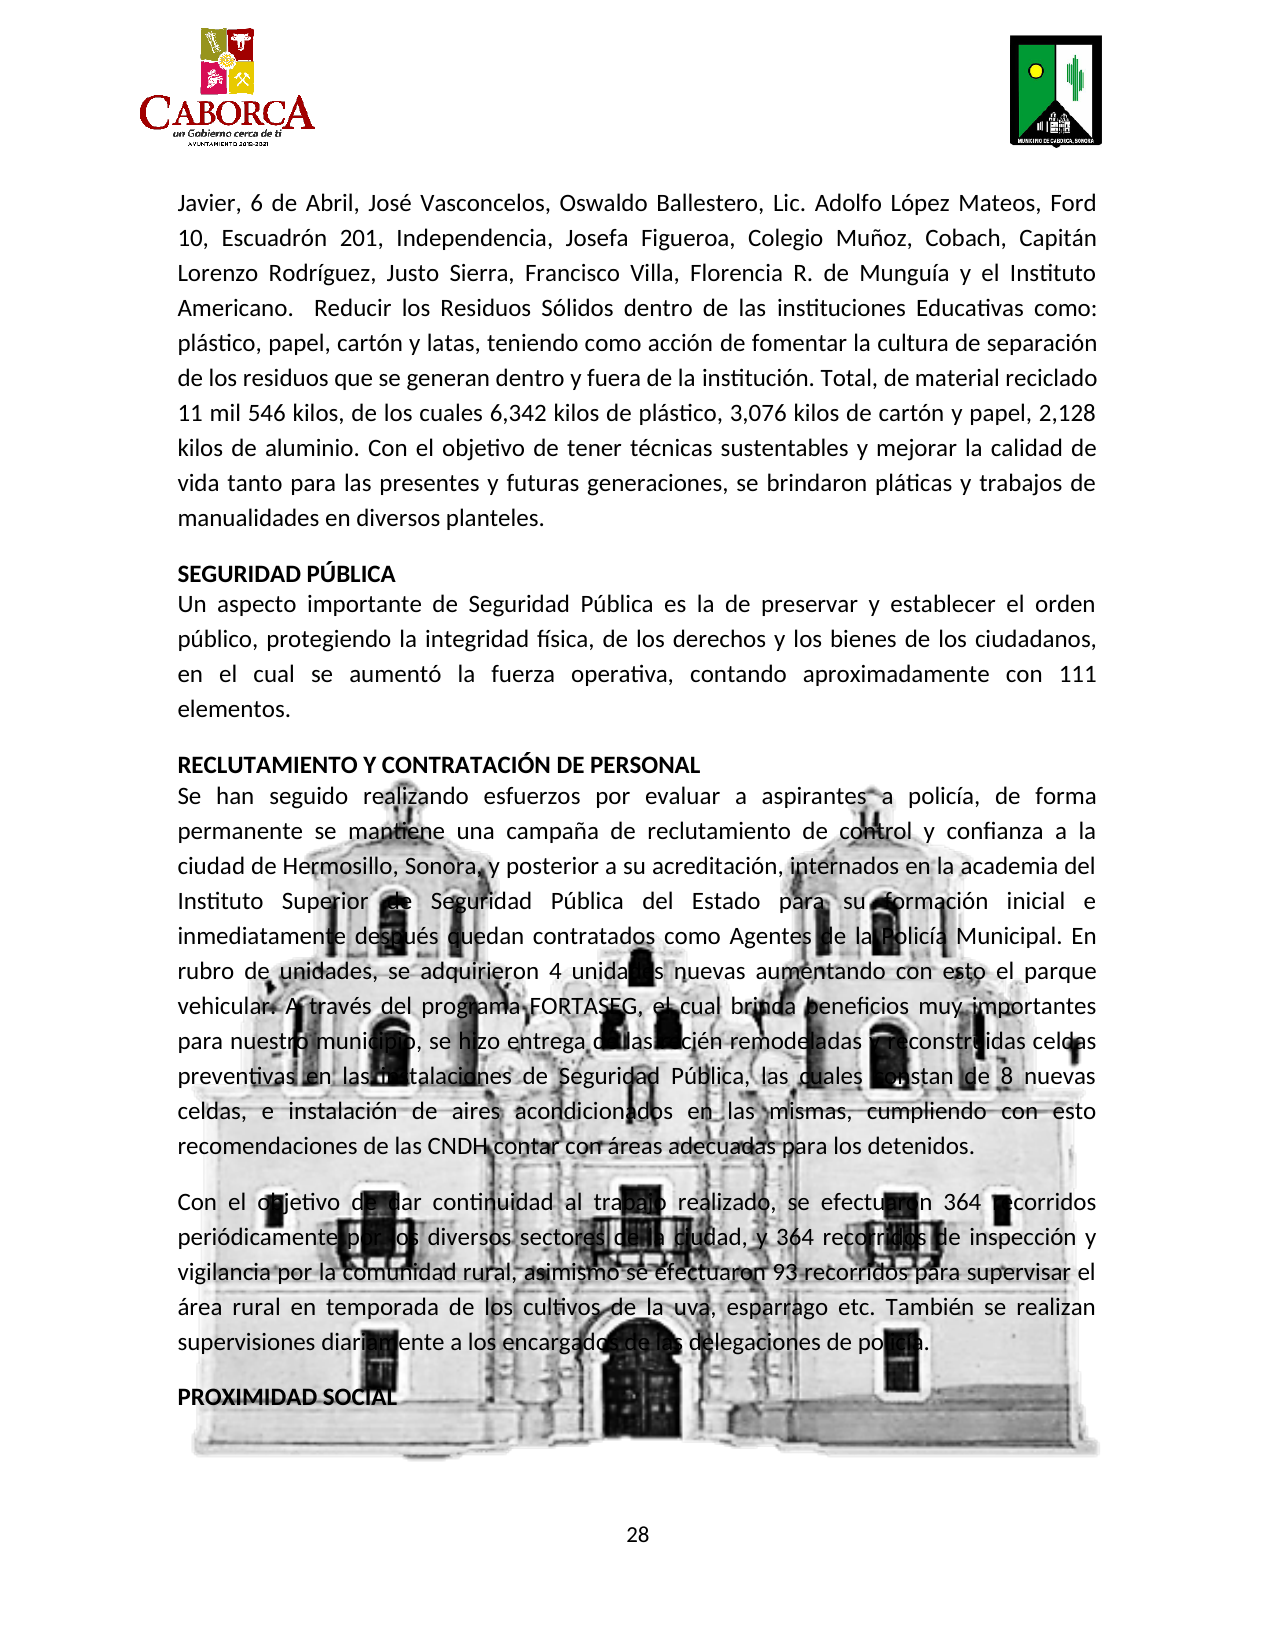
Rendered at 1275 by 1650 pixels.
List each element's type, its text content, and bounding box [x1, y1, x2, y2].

picture [135, 12, 318, 162]
text RECLUTAMIENTO Y CONTRATACIÓN DE PERSONAL [177, 749, 1098, 780]
text Con el objetivo de dar continuidad al trabajo realizado, se efectuaron 364 recorridos periódicamente por los diversos sectores de la ciudad, y 364 recorridos de inspección y vigilancia por la comunidad rural, asimismo se efectuaron 93 recorridos para supervisar el área rural en temporada de los cultivos de la uva, esparrago etc. También se realizan supervisiones diariamente a los encargados de las delegaciones de policía. [177, 1186, 1098, 1356]
text SEGURIDAD PÚBLICA [177, 558, 1098, 588]
text Un aspecto importante de Seguridad Pública es la de preservar y establecer el orden público, protegiendo la integridad física, de los derechos y los bienes de los ciudadanos, en el cual se aumentó la fuerza operativa, contando aproximadamente con 111 elementos. [177, 588, 1098, 724]
picture [999, 35, 1112, 148]
text Se han seguido realizando esfuerzos por evaluar a aspirantes a policía, de forma permanente se mantiene una campaña de reclutamiento de control y confianza a la ciudad de Hermosillo, Sonora, y posterior a su acreditación, internados en la academia del Instituto Superior de Seguridad Pública del Estado para su formación inicial e inmediatamente después quedan contratados como Agentes de la Policía Municipal. En rubro de unidades, se adquirieron 4 unidades nuevas aumentando con esto el parque vehicular. A través del programa FORTASEG, el cual brinda beneficios muy importantes para nuestro municipio, se hizo entrega de las recién remodeladas y reconstruidas celdas preventivas en las instalaciones de Seguridad Pública, las cuales constan de 8 nuevas celdas, e instalación de aires acondicionados en las mismas, cumpliendo con esto recomendaciones de las CNDH contar con áreas adecuadas para los detenidos. [177, 780, 1098, 1160]
text PROXIMIDAD SOCIAL [177, 1382, 1098, 1412]
picture [0, 721, 1275, 1650]
